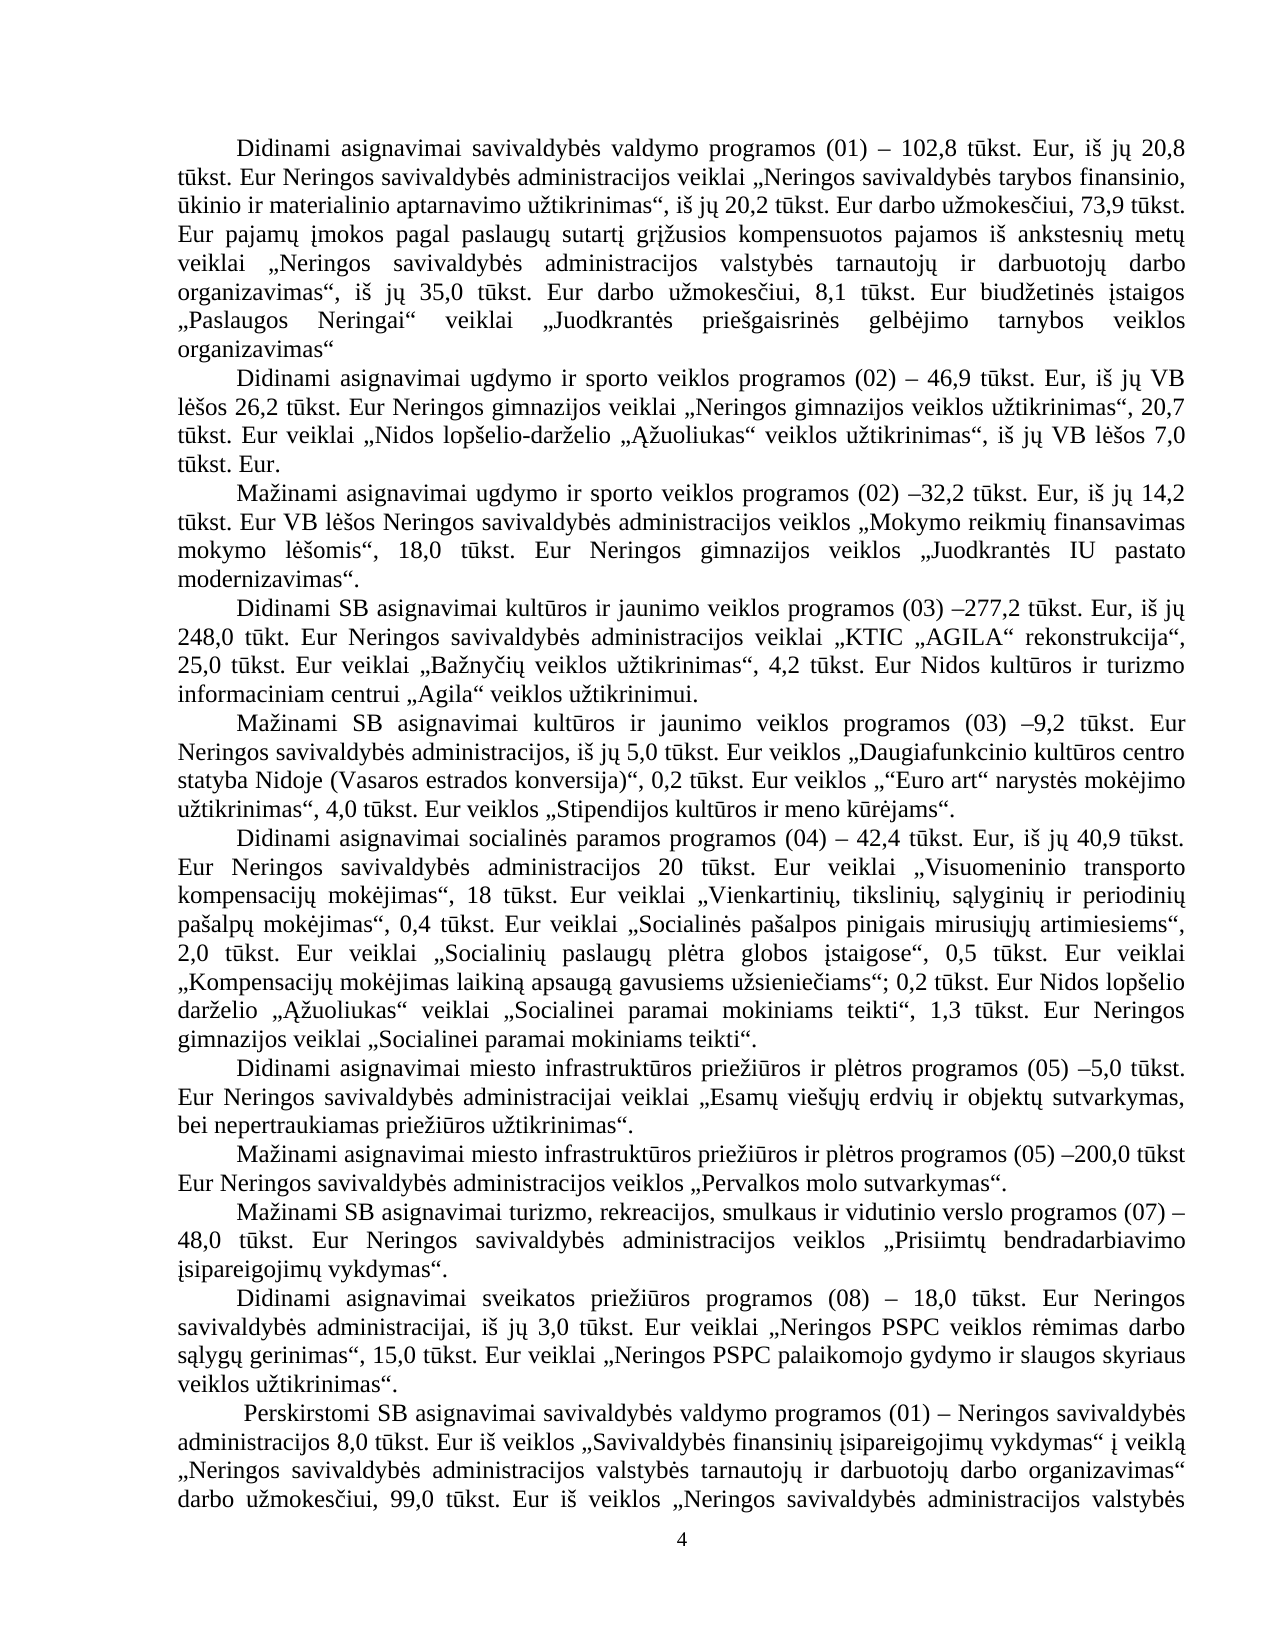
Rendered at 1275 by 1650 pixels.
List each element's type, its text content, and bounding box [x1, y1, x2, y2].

text Mažinami SB asignavimai turizmo, rekreacijos, smulkaus ir vidutinio verslo programos (07) – 48,0 tūkst. Eur Neringos savivaldybės administracijos veiklos „Prisiimtų bendradarbiavimo įsipareigojimų vykdymas“. [177, 1197, 1186, 1283]
text Didinami asignavimai socialinės paramos programos (04) – 42,4 tūkst. Eur, iš jų 40,9 tūkst. Eur Neringos savivaldybės administracijos 20 tūkst. Eur veiklai „Visuomeninio transporto kompensacijų mokėjimas“, 18 tūkst. Eur veiklai „Vienkartinių, tikslinių, sąlyginių ir periodinių pašalpų mokėjimas“, 0,4 tūkst. Eur veiklai „Socialinės pašalpos pinigais mirusiųjų artimiesiems“, 2,0 tūkst. Eur veiklai „Socialinių paslaugų plėtra globos įstaigose“, 0,5 tūkst. Eur veiklai „Kompensacijų mokėjimas laikiną apsaugą gavusiems užsieniečiams“; 0,2 tūkst. Eur Nidos lopšelio darželio „Ąžuoliukas“ veiklai „Socialinei paramai mokiniams teikti“, 1,3 tūkst. Eur Neringos gimnazijos veiklai „Socialinei paramai mokiniams teikti“. [177, 823, 1186, 1053]
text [177, 1398, 1186, 1513]
text Didinami asignavimai miesto infrastruktūros priežiūros ir plėtros programos (05) –5,0 tūkst. Eur Neringos savivaldybės administracijai veiklai „Esamų viešųjų erdvių ir objektų sutvarkymas, bei nepertraukiamas priežiūros užtikrinimas“. [177, 1053, 1186, 1139]
text Mažinami SB asignavimai kultūros ir jaunimo veiklos programos (03) –9,2 tūkst. Eur Neringos savivaldybės administracijos, iš jų 5,0 tūkst. Eur veiklos „Daugiafunkcinio kultūros centro statyba Nidoje (Vasaros estrados konversija)“, 0,2 tūkst. Eur veiklos „“Euro art“ narystės mokėjimo užtikrinimas“, 4,0 tūkst. Eur veiklos „Stipendijos kultūros ir meno kūrėjams“. [177, 708, 1186, 823]
text Didinami asignavimai ugdymo ir sporto veiklos programos (02) – 46,9 tūkst. Eur, iš jų VB lėšos 26,2 tūkst. Eur Neringos gimnazijos veiklai „Neringos gimnazijos veiklos užtikrinimas“, 20,7 tūkst. Eur veiklai „Nidos lopšelio-darželio „Ąžuoliukas“ veiklos užtikrinimas“, iš jų VB lėšos 7,0 tūkst. Eur. [177, 363, 1186, 478]
text Mažinami asignavimai ugdymo ir sporto veiklos programos (02) –32,2 tūkst. Eur, iš jų 14,2 tūkst. Eur VB lėšos Neringos savivaldybės administracijos veiklos „Mokymo reikmių finansavimas mokymo lėšomis“, 18,0 tūkst. Eur Neringos gimnazijos veiklos „Juodkrantės IU pastato modernizavimas“. [177, 478, 1186, 593]
text Mažinami asignavimai miesto infrastruktūros priežiūros ir plėtros programos (05) –200,0 tūkst Eur Neringos savivaldybės administracijos veiklos „Pervalkos molo sutvarkymas“. [177, 1139, 1186, 1197]
text Didinami SB asignavimai kultūros ir jaunimo veiklos programos (03) –277,2 tūkst. Eur, iš jų 248,0 tūkt. Eur Neringos savivaldybės administracijos veiklai „KTIC „AGILA“ rekonstrukcija“, 25,0 tūkst. Eur veiklai „Bažnyčių veiklos užtikrinimas“, 4,2 tūkst. Eur Nidos kultūros ir turizmo informaciniam centrui „Agila“ veiklos užtikrinimui. [177, 593, 1186, 708]
text Didinami asignavimai sveikatos priežiūros programos (08) – 18,0 tūkst. Eur Neringos savivaldybės administracijai, iš jų 3,0 tūkst. Eur veiklai „Neringos PSPC veiklos rėmimas darbo sąlygų gerinimas“, 15,0 tūkst. Eur veiklai „Neringos PSPC palaikomojo gydymo ir slaugos skyriaus veiklos užtikrinimas“. [177, 1283, 1186, 1398]
text Didinami asignavimai savivaldybės valdymo programos (01) – 102,8 tūkst. Eur, iš jų 20,8 tūkst. Eur Neringos savivaldybės administracijos veiklai „Neringos savivaldybės tarybos finansinio, ūkinio ir materialinio aptarnavimo užtikrinimas“, iš jų 20,2 tūkst. Eur darbo užmokesčiui, 73,9 tūkst. Eur pajamų įmokos pagal paslaugų sutartį grįžusios kompensuotos pajamos iš ankstesnių metų veiklai „Neringos savivaldybės administracijos valstybės tarnautojų ir darbuotojų darbo organizavimas“, iš jų 35,0 tūkst. Eur darbo užmokesčiui, 8,1 tūkst. Eur biudžetinės įstaigos „Paslaugos Neringai“ veiklai „Juodkrantės priešgaisrinės gelbėjimo tarnybos veiklos organizavimas“ [177, 133, 1186, 363]
